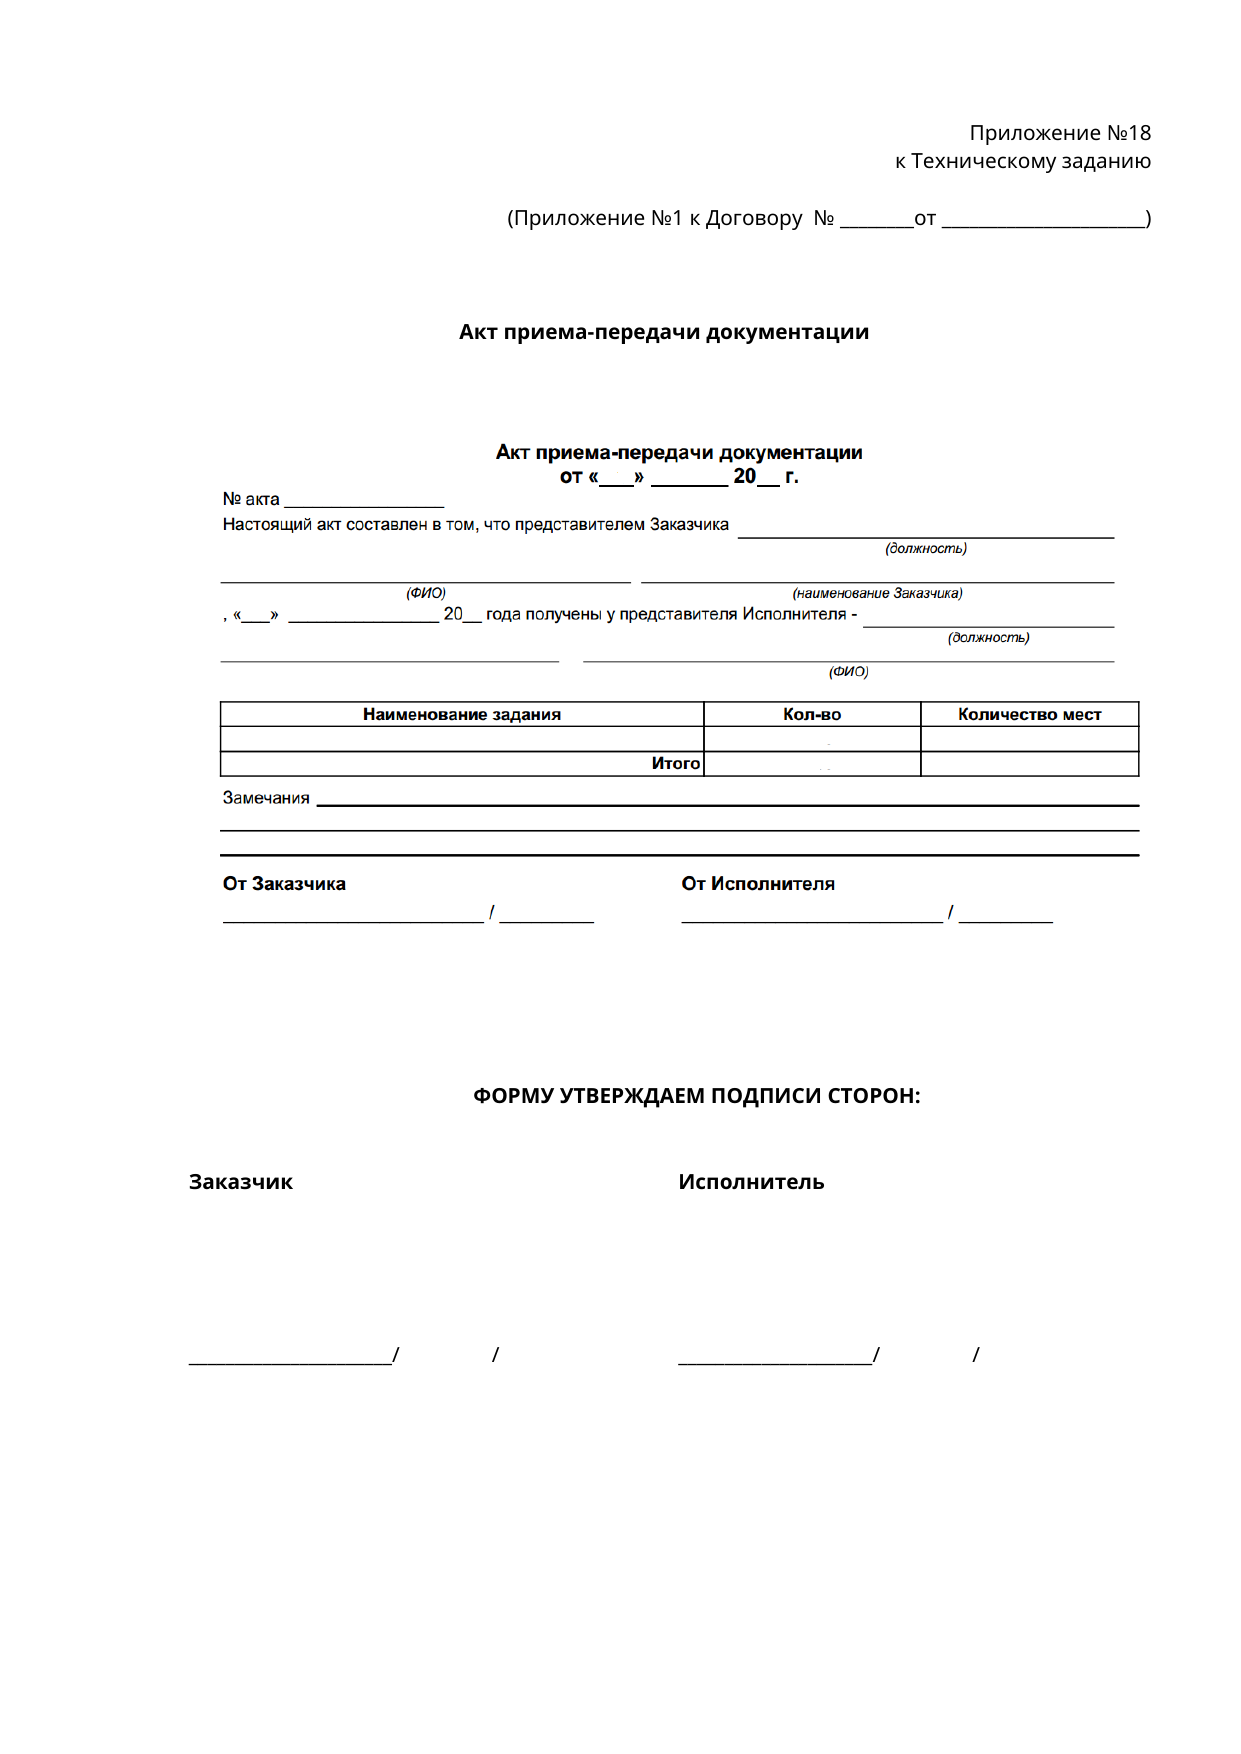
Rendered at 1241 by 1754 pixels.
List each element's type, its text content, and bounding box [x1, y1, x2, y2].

text ФОРМУ УТВЕРЖДАЕМ ПОДПИСИ СТОРОН: [177, 1082, 1152, 1110]
text Акт приема-передачи документации [177, 317, 1152, 346]
text (Приложение №1 к Договору № ________от ______________________) [177, 203, 1152, 232]
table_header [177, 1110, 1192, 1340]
text к Техническому заданию [177, 147, 1152, 175]
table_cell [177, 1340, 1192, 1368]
text Приложение №18 [177, 118, 1152, 147]
picture [177, 393, 1181, 1001]
